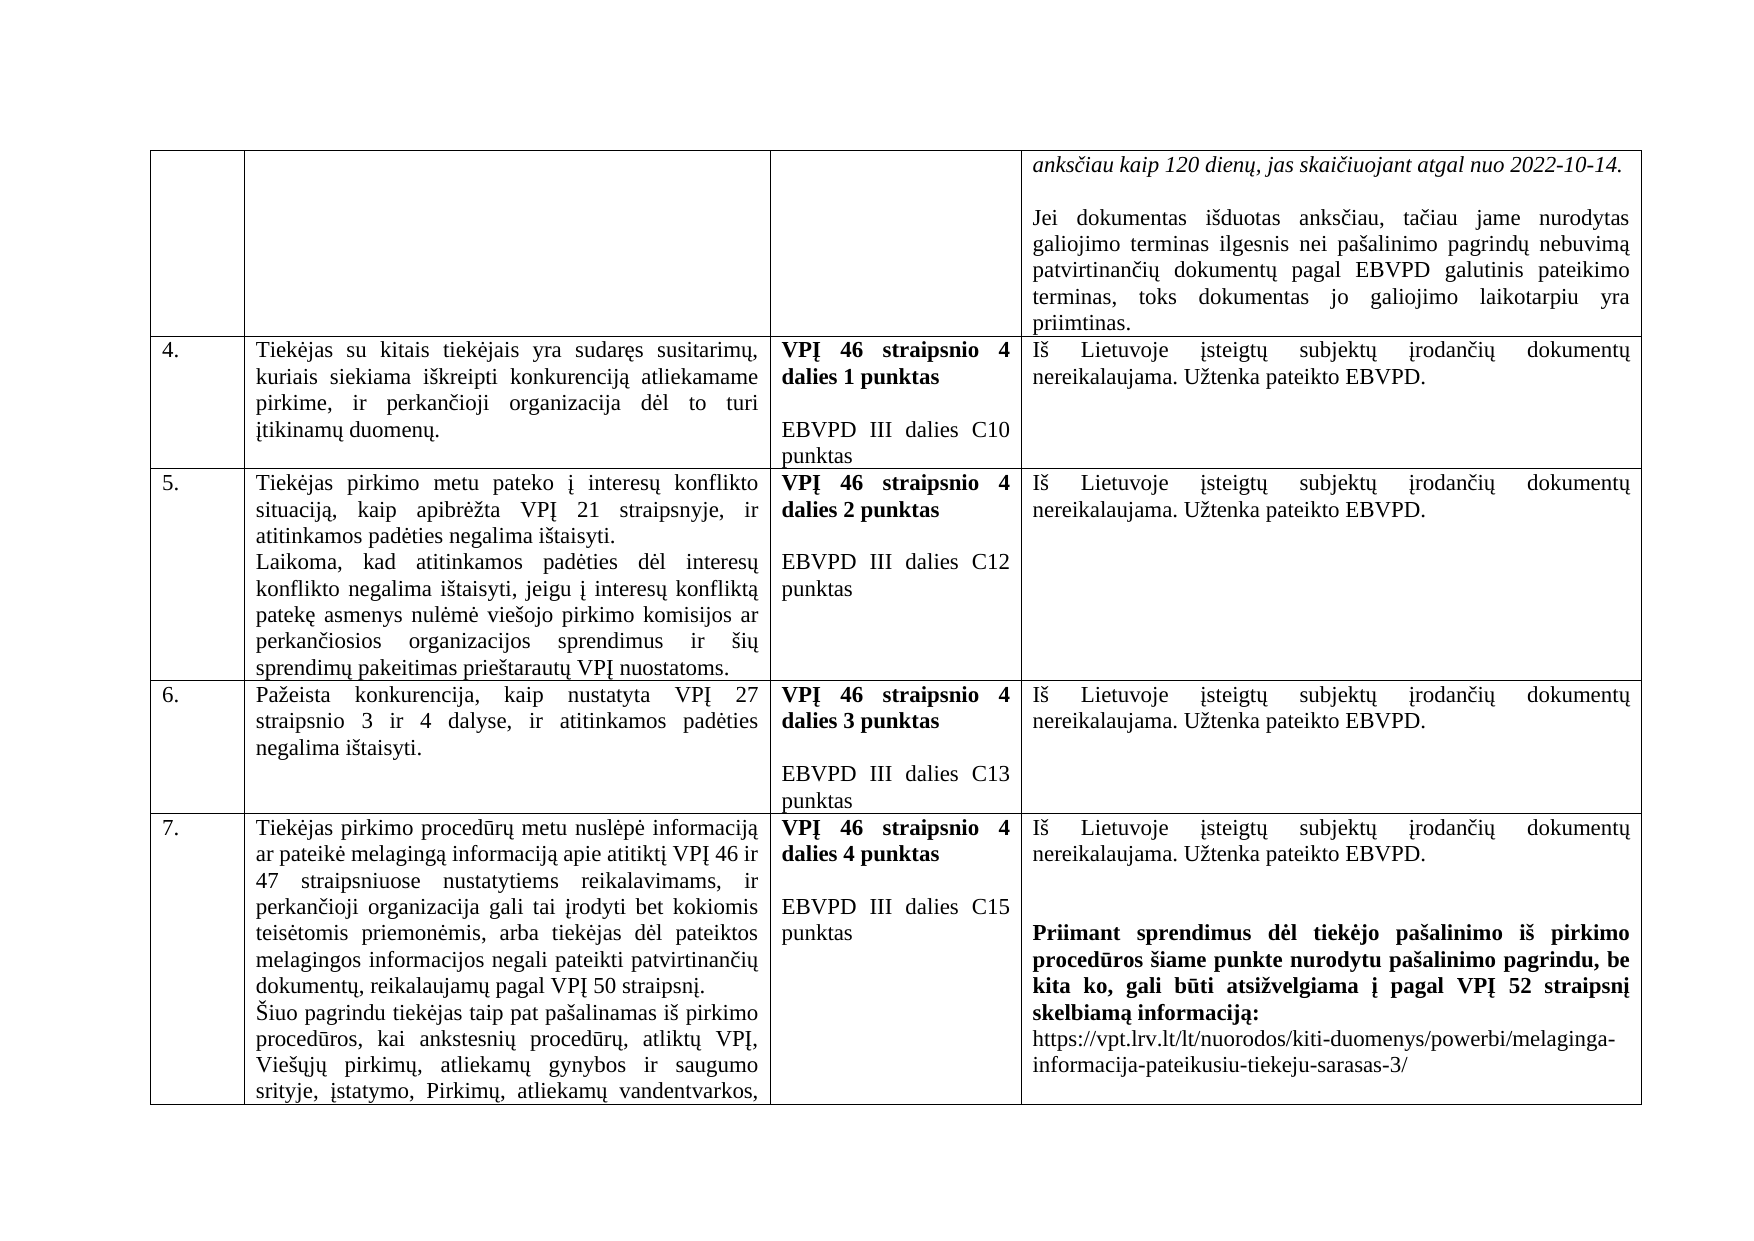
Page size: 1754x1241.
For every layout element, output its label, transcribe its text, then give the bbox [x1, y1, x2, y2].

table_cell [1022, 151, 1641, 336]
table_cell [151, 151, 244, 336]
table_cell VPĮ 46 straipsnio 4 dalies 3 punktas EBVPD III dalies C13 punktas [771, 681, 1021, 813]
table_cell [245, 814, 770, 1104]
table_cell VPĮ 46 straipsnio 4 dalies 2 punktas EBVPD III dalies C12 punktas [771, 469, 1021, 680]
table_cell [245, 151, 770, 336]
table_cell [151, 469, 244, 680]
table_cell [771, 814, 1021, 1104]
table_cell [151, 337, 244, 468]
table_cell Pažeista konkurencija, kaip nustatyta VPĮ 27 straipsnio 3 ir 4 dalyse, ir atitinkamos padėties negalima ištaisyti. [245, 681, 770, 813]
table_cell Iš Lietuvoje įsteigtų subjektų įrodančių dokumentų nereikalaujama. Užtenka pateikto EBVPD. [1022, 469, 1641, 680]
table_cell Tiekėjas pirkimo metu pateko į interesų konflikto situaciją, kaip apibrėžta VPĮ 21 straipsnyje, ir atitinkamos padėties negalima ištaisyti. Laikoma, kad atitinkamos padėties dėl interesų konflikto negalima ištaisyti, jeigu į interesų konfliktą patekę asmenys nulėmė viešojo pirkimo komisijos ar perkančiosios organizacijos sprendimus ir šių sprendimų pakeitimas prieštarautų VPĮ nuostatoms. [245, 469, 770, 680]
table_cell Iš Lietuvoje įsteigtų subjektų įrodančių dokumentų nereikalaujama. Užtenka pateikto EBVPD. [1022, 337, 1641, 468]
table_cell VPĮ 46 straipsnio 4 dalies 1 punktas EBVPD III dalies C10 punktas [771, 337, 1021, 468]
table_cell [1022, 814, 1641, 1104]
table_cell [151, 681, 244, 813]
table_cell Tiekėjas su kitais tiekėjais yra sudaręs susitarimų, kuriais siekiama iškreipti konkurenciją atliekamame pirkime, ir perkančioji organizacija dėl to turi įtikinamų duomenų. [245, 337, 770, 468]
table_cell Iš Lietuvoje įsteigtų subjektų įrodančių dokumentų nereikalaujama. Užtenka pateikto EBVPD. [1022, 681, 1641, 813]
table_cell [771, 151, 1021, 336]
table_cell [151, 814, 244, 1104]
